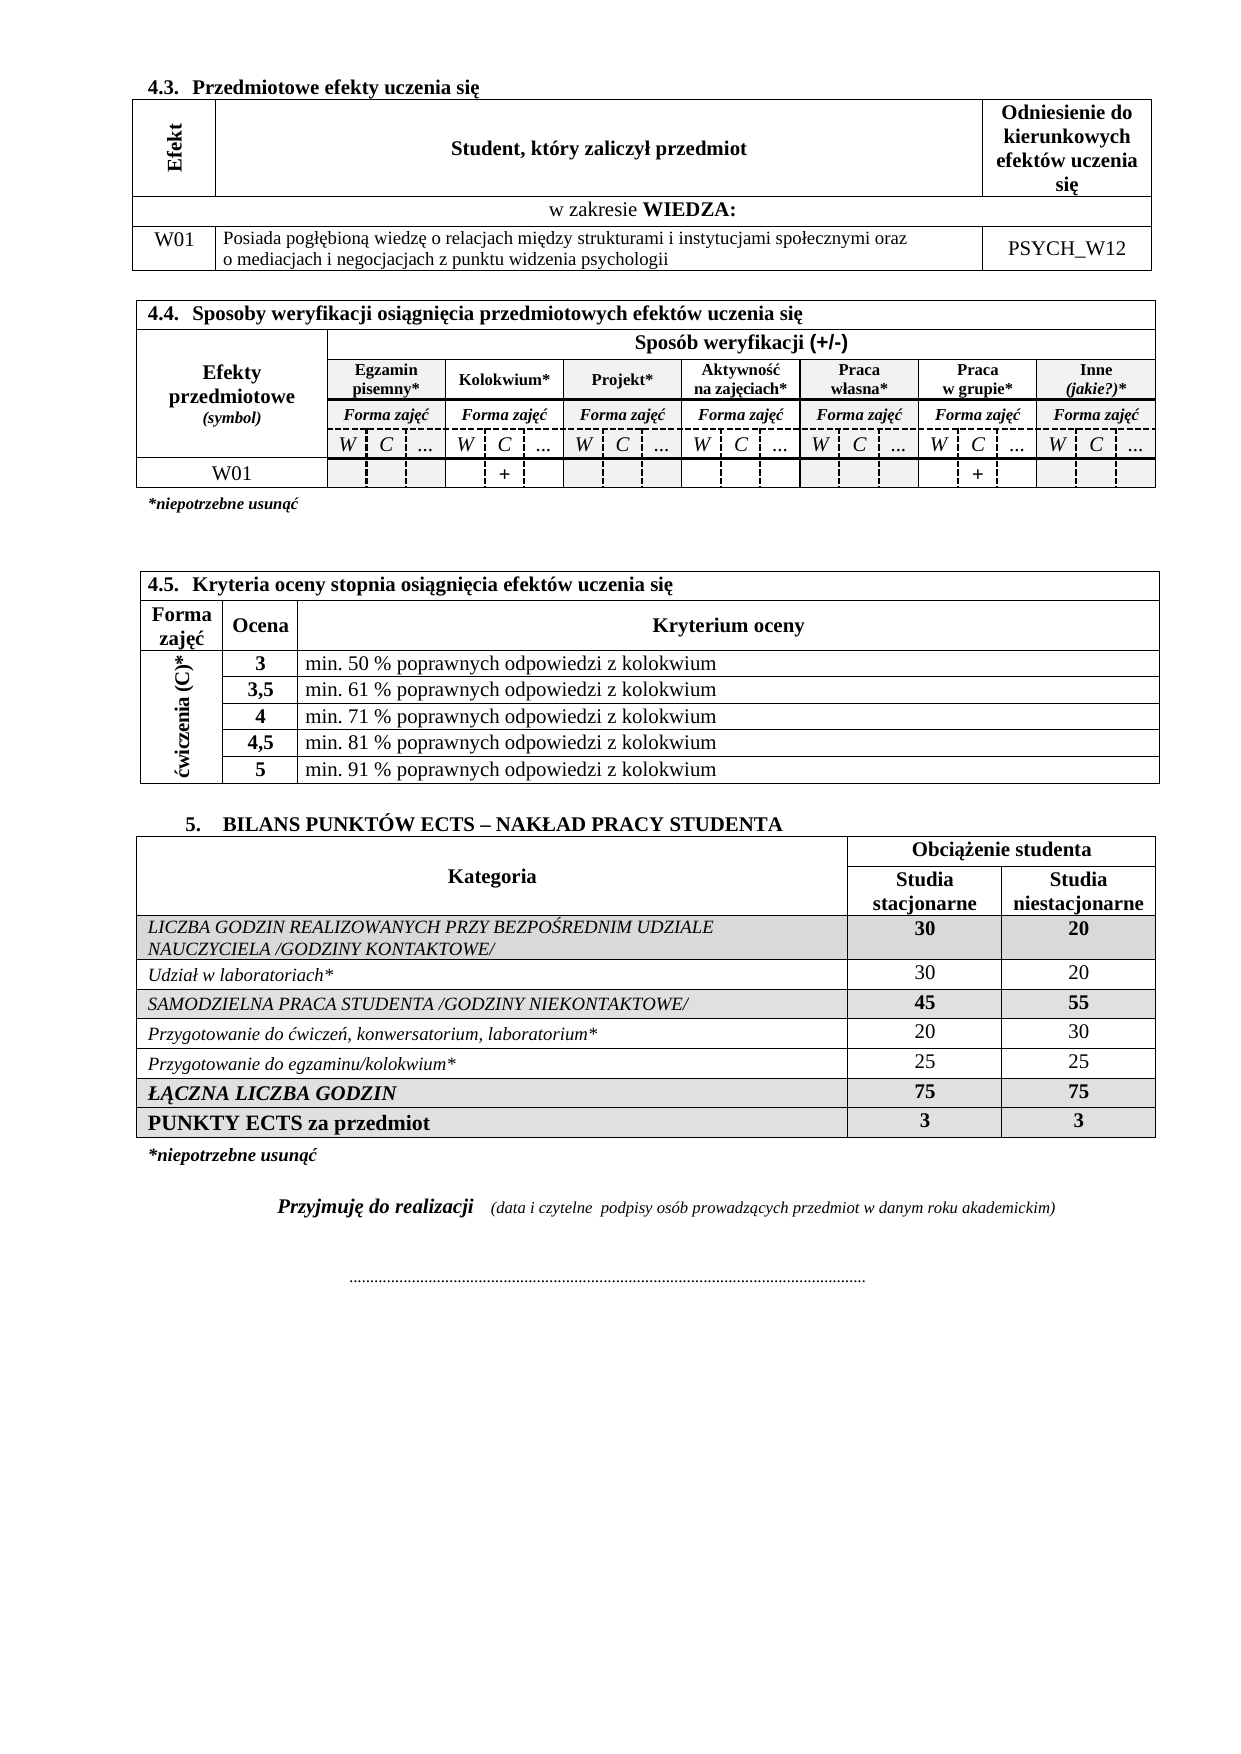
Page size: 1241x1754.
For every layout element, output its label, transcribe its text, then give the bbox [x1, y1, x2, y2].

table_cell [1116, 460, 1155, 487]
table_cell Udział w laboratoriach* [137, 960, 847, 989]
table_header Student, który zaliczył przedmiot [216, 100, 982, 196]
table_cell 30 [848, 960, 1001, 989]
table_cell PUNKTY ECTS za przedmiot [137, 1108, 847, 1137]
table_cell W01 [137, 458, 327, 487]
table_cell ŁĄCZNA LICZBA GODZIN [137, 1079, 847, 1107]
table_cell [446, 460, 484, 487]
table_cell Forma zajęć [446, 401, 563, 428]
table_cell C [485, 428, 524, 457]
table_header Odniesienie do kierunkowych efektów uczenia się [983, 100, 1151, 196]
table_cell [721, 460, 760, 487]
table_cell 4,5 [223, 730, 297, 756]
table_cell ... [524, 428, 563, 457]
table_header Kategoria [137, 837, 847, 915]
table_cell Przygotowanie do ćwiczeń, konwersatorium, laboratorium* [137, 1019, 847, 1048]
table_cell C [721, 428, 760, 457]
table_cell W [919, 428, 958, 457]
table_cell Projekt* [564, 360, 681, 398]
table_cell 25 [848, 1049, 1001, 1077]
table_cell C [839, 428, 879, 457]
table_cell 45 [848, 990, 1001, 1018]
table_cell 30 [848, 916, 1001, 959]
table_cell min. 81 % poprawnych odpowiedzi z kolokwium [298, 730, 1159, 756]
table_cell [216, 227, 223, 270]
table_cell [564, 460, 603, 487]
table_cell W [564, 428, 603, 457]
list BILANS PUNKTÓW ECTS – NAKŁAD PRACY STUDENTA [185, 812, 1187, 836]
table_cell Egzamin pisemny* [328, 360, 445, 398]
table_cell Kryterium oceny [298, 601, 1159, 649]
table_cell [760, 460, 799, 487]
table_cell ... [406, 428, 445, 457]
table_cell 55 [1002, 990, 1155, 1018]
text *niepotrzebne usunąć [148, 494, 1185, 513]
table_cell Forma zajęć [328, 401, 445, 428]
table_cell Forma zajęć [682, 401, 799, 428]
table_cell min. 71 % poprawnych odpowiedzi z kolokwium [298, 704, 1159, 729]
table_cell min. 61 % poprawnych odpowiedzi z kolokwium [298, 677, 1159, 703]
table_cell W [328, 428, 366, 457]
table_cell [1037, 460, 1076, 487]
table_cell Inne (jakie?)* [1037, 360, 1155, 398]
table_cell Forma zajęć [919, 401, 1036, 428]
table_cell C [366, 428, 406, 457]
table_cell 5 [223, 757, 297, 782]
table_cell 3 [223, 651, 297, 676]
table_cell 4 [223, 704, 297, 729]
table_cell [1076, 460, 1116, 487]
table_cell Kolokwium* [446, 360, 563, 398]
table_cell 3 [848, 1108, 1001, 1137]
table_cell W01 [133, 227, 215, 270]
table_cell [603, 460, 642, 487]
table_header Efekt [133, 100, 215, 196]
table_cell [642, 460, 681, 487]
table_cell ... [879, 428, 918, 457]
table_cell Praca własna* [801, 360, 918, 398]
table_cell [366, 460, 406, 487]
table_cell W [1037, 428, 1076, 457]
table_cell 3 [1002, 1108, 1155, 1137]
table_cell [997, 460, 1036, 487]
table_header Sposoby weryfikacji osiągnięcia przedmiotowych efektów uczenia się [137, 301, 1155, 329]
table_header Obciążenie studenta [848, 837, 1155, 866]
table_cell + [485, 460, 524, 487]
table_header Kryteria oceny stopnia osiągnięcia efektów uczenia się [141, 572, 1159, 600]
table_cell [328, 460, 366, 487]
table_cell [839, 460, 879, 487]
table_cell + [958, 460, 997, 487]
table_cell Sposób weryfikacji (+/-) [328, 330, 1155, 359]
table_cell Aktywność na zajęciach* [682, 360, 799, 398]
table_cell ... [1116, 428, 1155, 457]
table_cell Forma zajęć [141, 601, 222, 649]
table_cell [801, 460, 839, 487]
table_cell W [446, 428, 484, 457]
text ............................................................................................................................ [148, 1266, 1185, 1286]
table_cell ... [642, 428, 681, 457]
table_cell W [801, 428, 839, 457]
table_cell C [958, 428, 997, 457]
table_cell 20 [1002, 960, 1155, 989]
table_cell min. 50 % poprawnych odpowiedzi z kolokwium [298, 651, 1159, 676]
text Przyjmuję do realizacji (data i czytelne podpisy osób prowadzących przedmiot w danym roku akademickim) [148, 1194, 1185, 1218]
table_cell SAMODZIELNA PRACA STUDENTA /GODZINY NIEKONTAKTOWE/ [137, 990, 847, 1018]
table_cell 25 [1002, 1049, 1155, 1077]
table_cell 3,5 [223, 677, 297, 703]
table_cell [406, 460, 445, 487]
table_cell min. 91 % poprawnych odpowiedzi z kolokwium [298, 757, 1159, 782]
table_cell [682, 460, 721, 487]
table_cell 20 [1002, 916, 1155, 959]
table_cell Forma zajęć [801, 401, 918, 428]
table_cell 30 [1002, 1019, 1155, 1048]
table_cell C [1076, 428, 1116, 457]
table_cell Ocena [223, 601, 297, 649]
table_cell Efekty przedmiotowe (symbol) [137, 330, 327, 457]
table_cell 75 [848, 1079, 1001, 1107]
table_cell Przygotowanie do egzaminu/kolokwium* [137, 1049, 847, 1077]
table_cell [919, 460, 958, 487]
table_cell Forma zajęć [564, 401, 681, 428]
table_cell ... [997, 428, 1036, 457]
table_cell [524, 460, 563, 487]
table_cell PSYCH_W12 [983, 227, 1151, 270]
table_cell ... [760, 428, 799, 457]
table_cell Studia stacjonarne [848, 867, 1001, 915]
list Przedmiotowe efekty uczenia się [148, 75, 1187, 99]
table_cell Forma zajęć [1037, 401, 1155, 428]
table_cell Praca w grupie* [919, 360, 1036, 398]
table_cell 20 [848, 1019, 1001, 1048]
table_cell [879, 460, 918, 487]
table_cell 75 [1002, 1079, 1155, 1107]
table_cell C [603, 428, 642, 457]
table_cell w zakresie WIEDZA: [133, 197, 1151, 226]
table_cell LICZBA GODZIN REALIZOWANYCH PRZY BEZPOŚREDNIM UDZIALE NAUCZYCIELA /GODZINY KONTAKTOWE/ [137, 916, 847, 959]
text *niepotrzebne usunąć [148, 1144, 1185, 1166]
table_cell Studia niestacjonarne [1002, 867, 1155, 915]
table_cell W [682, 428, 721, 457]
table_cell ćwiczenia (C)* [141, 651, 222, 782]
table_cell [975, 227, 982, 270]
